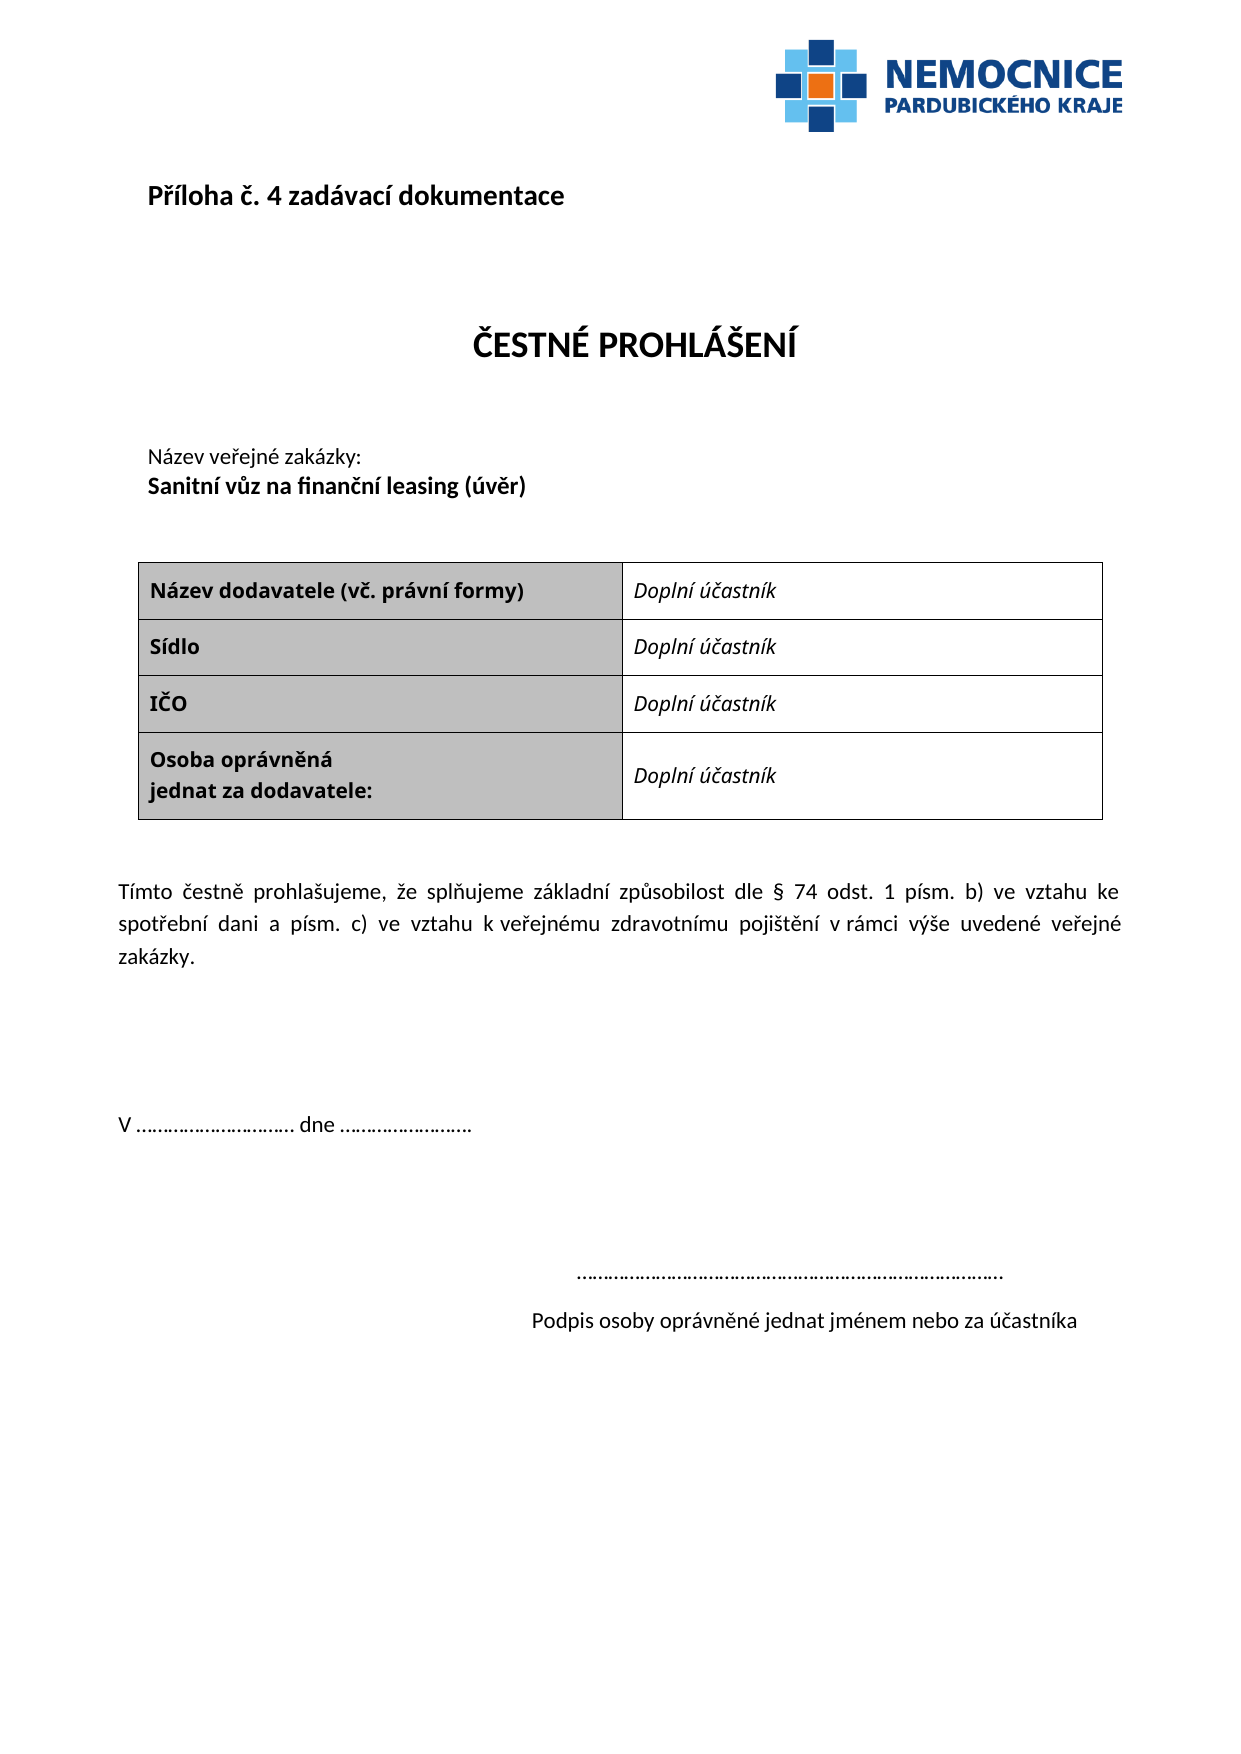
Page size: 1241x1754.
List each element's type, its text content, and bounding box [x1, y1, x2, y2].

text ČESTNÉ PROHLÁŠENÍ [148, 321, 1122, 367]
table_cell Osoba oprávněná jednat za dodavatele: [139, 733, 622, 819]
table_cell IČO [139, 676, 622, 732]
picture [774, 38, 1123, 133]
table_cell Doplní účastník [623, 620, 1102, 675]
table_header Doplní účastník [623, 563, 1102, 619]
text Tímto čestně prohlašujeme, že splňujeme základní způsobilost dle § 74 odst. 1 písm. b) ve vztahu ke spotřební dani a písm. c) ve vztahu k veřejnému zdravotnímu pojištění v rámci výše uvedené veřejné zakázky. [118, 877, 1122, 970]
table_cell Doplní účastník [623, 676, 1102, 732]
table_cell Sídlo [139, 620, 622, 675]
table_cell Doplní účastník [623, 733, 1102, 819]
text Příloha č. 4 zadávací dokumentace [148, 177, 1122, 213]
text Sanitní vůz na finanční leasing (úvěr) [148, 470, 1122, 501]
text ……………………………………………………………………… [118, 1257, 1122, 1285]
text Podpis osoby oprávněné jednat jménem nebo za účastníka [118, 1306, 1122, 1334]
text V ………………………… dne ……………………. [118, 1111, 1122, 1139]
table_header Název dodavatele (vč. právní formy) [139, 563, 622, 619]
text Název veřejné zakázky: [118, 442, 1122, 470]
